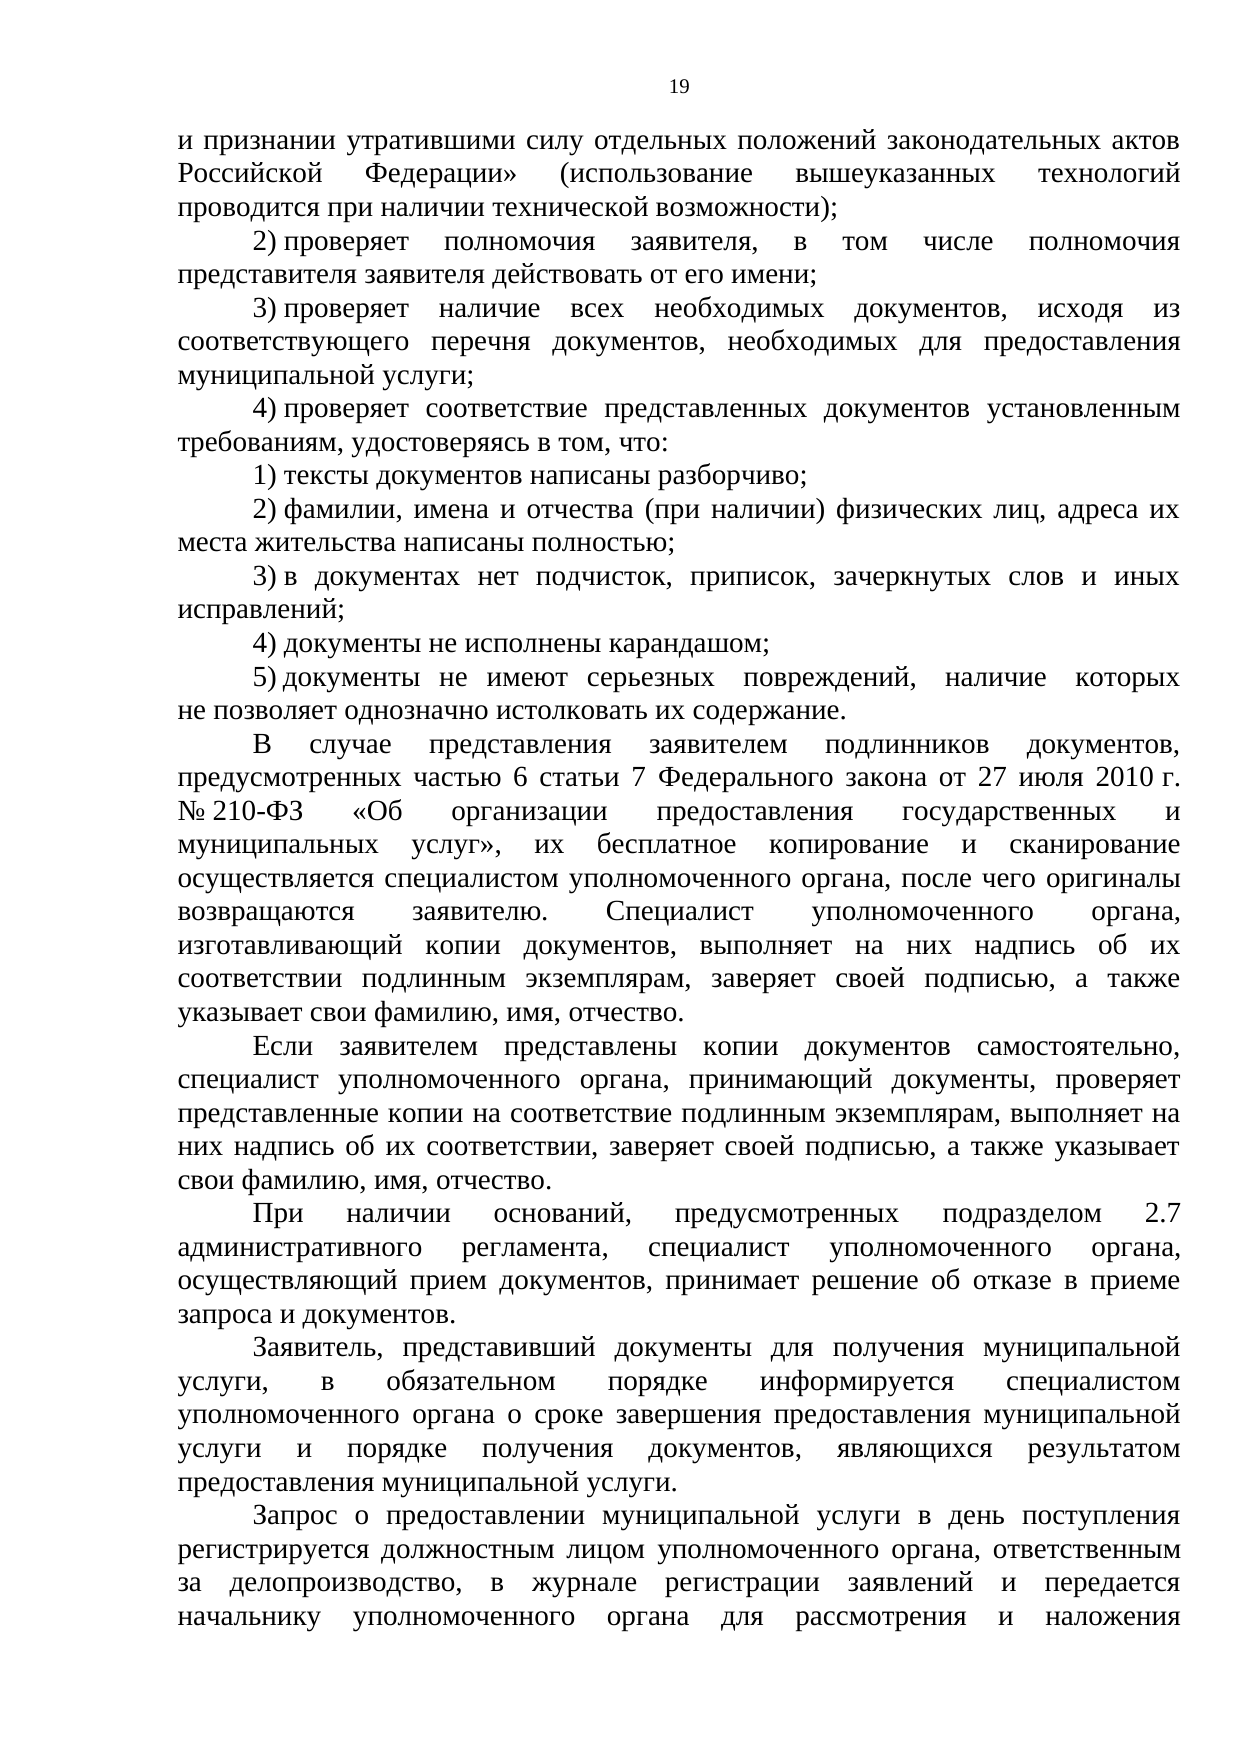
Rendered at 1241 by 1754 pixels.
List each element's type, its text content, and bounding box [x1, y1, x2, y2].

text 3) проверяет наличие всех необходимых документов, исходя из соответствующего перечня документов, необходимых для предоставления муниципальной услуги; [177, 290, 1181, 390]
text В случае представления заявителем подлинников документов, предусмотренных частью 6 статьи 7 Федерального закона от 27 июля 2010 г. № 210-ФЗ «Об организации предоставления государственных и муниципальных услуг», их бесплатное копирование и сканирование осуществляется специалистом уполномоченного органа, после чего оригиналы возвращаются заявителю. Специалист уполномоченного органа, изготавливающий копии документов, выполняет на них надпись об их соответствии подлинным экземплярам, заверяет своей подписью, а также указывает свои фамилию, имя, отчество. [177, 726, 1181, 1028]
text 4) проверяет соответствие представленных документов установленным требованиям, удостоверяясь в том, что: [177, 390, 1181, 457]
text 3) в документах нет подчисток, приписок, зачеркнутых слов и иных исправлений; [177, 558, 1181, 625]
text 5) документы не имеют серьезных повреждений, наличие которых не позволяет однозначно истолковать их содержание. [177, 659, 1181, 726]
text Заявитель, представивший документы для получения муниципальной услуги, в обязательном порядке информируется специалистом уполномоченного органа о сроке завершения предоставления муниципальной услуги и порядке получения документов, являющихся результатом предоставления муниципальной услуги. [177, 1329, 1181, 1497]
text Если заявителем представлены копии документов самостоятельно, специалист уполномоченного органа, принимающий документы, проверяет представленные копии на соответствие подлинным экземплярам, выполняет на них надпись об их соответствии, заверяет своей подписью, а также указывает свои фамилию, имя, отчество. [177, 1028, 1181, 1195]
text При наличии оснований, предусмотренных подразделом 2.7 административного регламента, специалист уполномоченного органа, осуществляющий прием документов, принимает решение об отказе в приеме запроса и документов. [177, 1195, 1181, 1329]
text 4) документы не исполнены карандашом; [177, 625, 1181, 659]
text 2) фамилии, имена и отчества (при наличии) физических лиц, адреса их места жительства написаны полностью; [177, 491, 1181, 558]
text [177, 1497, 1181, 1631]
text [177, 122, 1181, 223]
text 2) проверяет полномочия заявителя, в том числе полномочия представителя заявителя действовать от его имени; [177, 223, 1181, 290]
text 1) тексты документов написаны разборчиво; [177, 457, 1181, 491]
